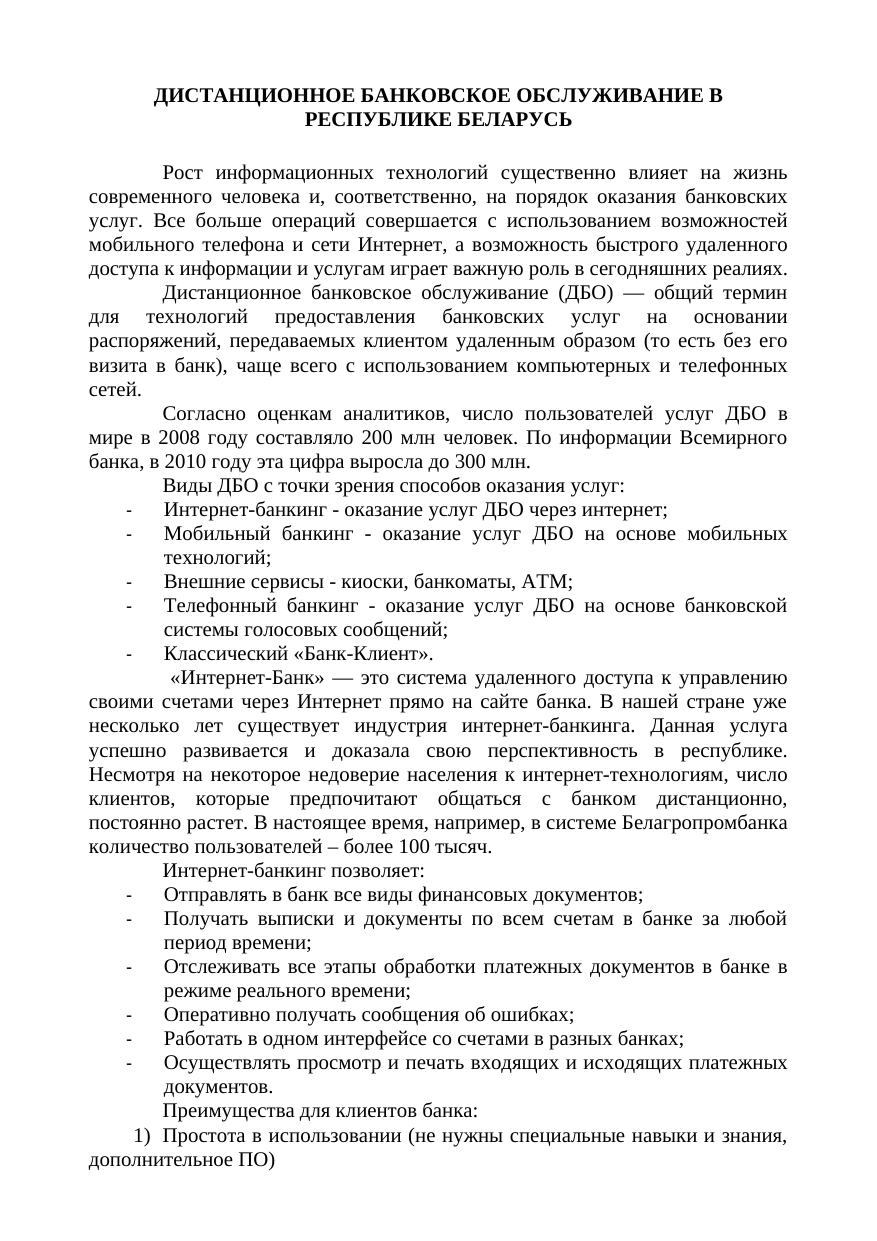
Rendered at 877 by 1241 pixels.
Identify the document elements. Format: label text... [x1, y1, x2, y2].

text Рост информационных технологий существенно влияет на жизнь современного человека и, соответственно, на порядок оказания банковских услуг. Все больше операций совершается с использованием возможностей мобильного телефона и сети Интернет, а возможность быстрого удаленного доступа к информации и услугам играет важную роль в сегодняшних реалиях. [89, 160, 788, 280]
text «Интернет-Банк» — это система удаленного доступа к управлению своими счетами через Интернет прямо на сайте банка. В нашей стране уже несколько лет существует индустрия интернет-банкинга. Данная услуга успешно развивается и доказала свою перспективность в республике. Несмотря на некоторое недоверие населения к интернет-технологиям, число клиентов, которые предпочитают общаться с банком дистанционно, постоянно растет. В настоящее время, например, в системе Белагропромбанка количество пользователей – более 100 тысяч. [89, 665, 788, 858]
text Дистанционное банковское обслуживание (ДБО) — общий термин для технологий предоставления банковских услуг на основании распоряжений, передаваемых клиентом удаленным образом (то есть без его визита в банк), чаще всего с использованием компьютерных и телефонных сетей. [89, 280, 788, 401]
list Внешние сервисы - киоски, банкоматы, ATM; [126, 569, 788, 593]
list Осуществлять просмотр и печать входящих и исходящих платежных документов. [126, 1050, 788, 1098]
list Отслеживать все этапы обработки платежных документов в банке в режиме реального времени; [126, 954, 788, 1002]
list Получать выписки и документы по всем счетам в банке за любой период времени; [126, 906, 788, 954]
text Интернет-банкинг позволяет: [89, 858, 788, 882]
list Классический «Банк-Клиент». [126, 641, 788, 665]
list Интернет-банкинг - оказание услуг ДБО через интернет; [126, 497, 788, 521]
text Виды ДБО с точки зрения способов оказания услуг: [89, 473, 788, 497]
list Телефонный банкинг - оказание услуг ДБО на основе банковской системы голосовых сообщений; [126, 593, 788, 641]
list Отправлять в банк все виды финансовых документов; [126, 882, 788, 906]
text Преимущества для клиентов банка: [89, 1098, 788, 1122]
list Работать в одном интерфейсе со счетами в разных банках; [126, 1026, 788, 1050]
text ДИСТАНЦИОННОЕ БАНКОВСКОЕ ОБСЛУЖИВАНИЕ В РЕСПУБЛИКЕ БЕЛАРУСЬ [89, 83, 788, 131]
list Мобильный банкинг - оказание услуг ДБО на основе мобильных технологий; [126, 521, 788, 569]
list Оперативно получать сообщения об ошибках; [126, 1002, 788, 1026]
list Простота в использовании (не нужны специальные навыки и знания, дополнительное ПО) [89, 1122, 788, 1171]
text Согласно оценкам аналитиков, число пользователей услуг ДБО в мире в 2008 году составляло 200 млн человек. По информации Всемирного банка, в 2010 году эта цифра выросла до 300 млн. [89, 401, 788, 473]
